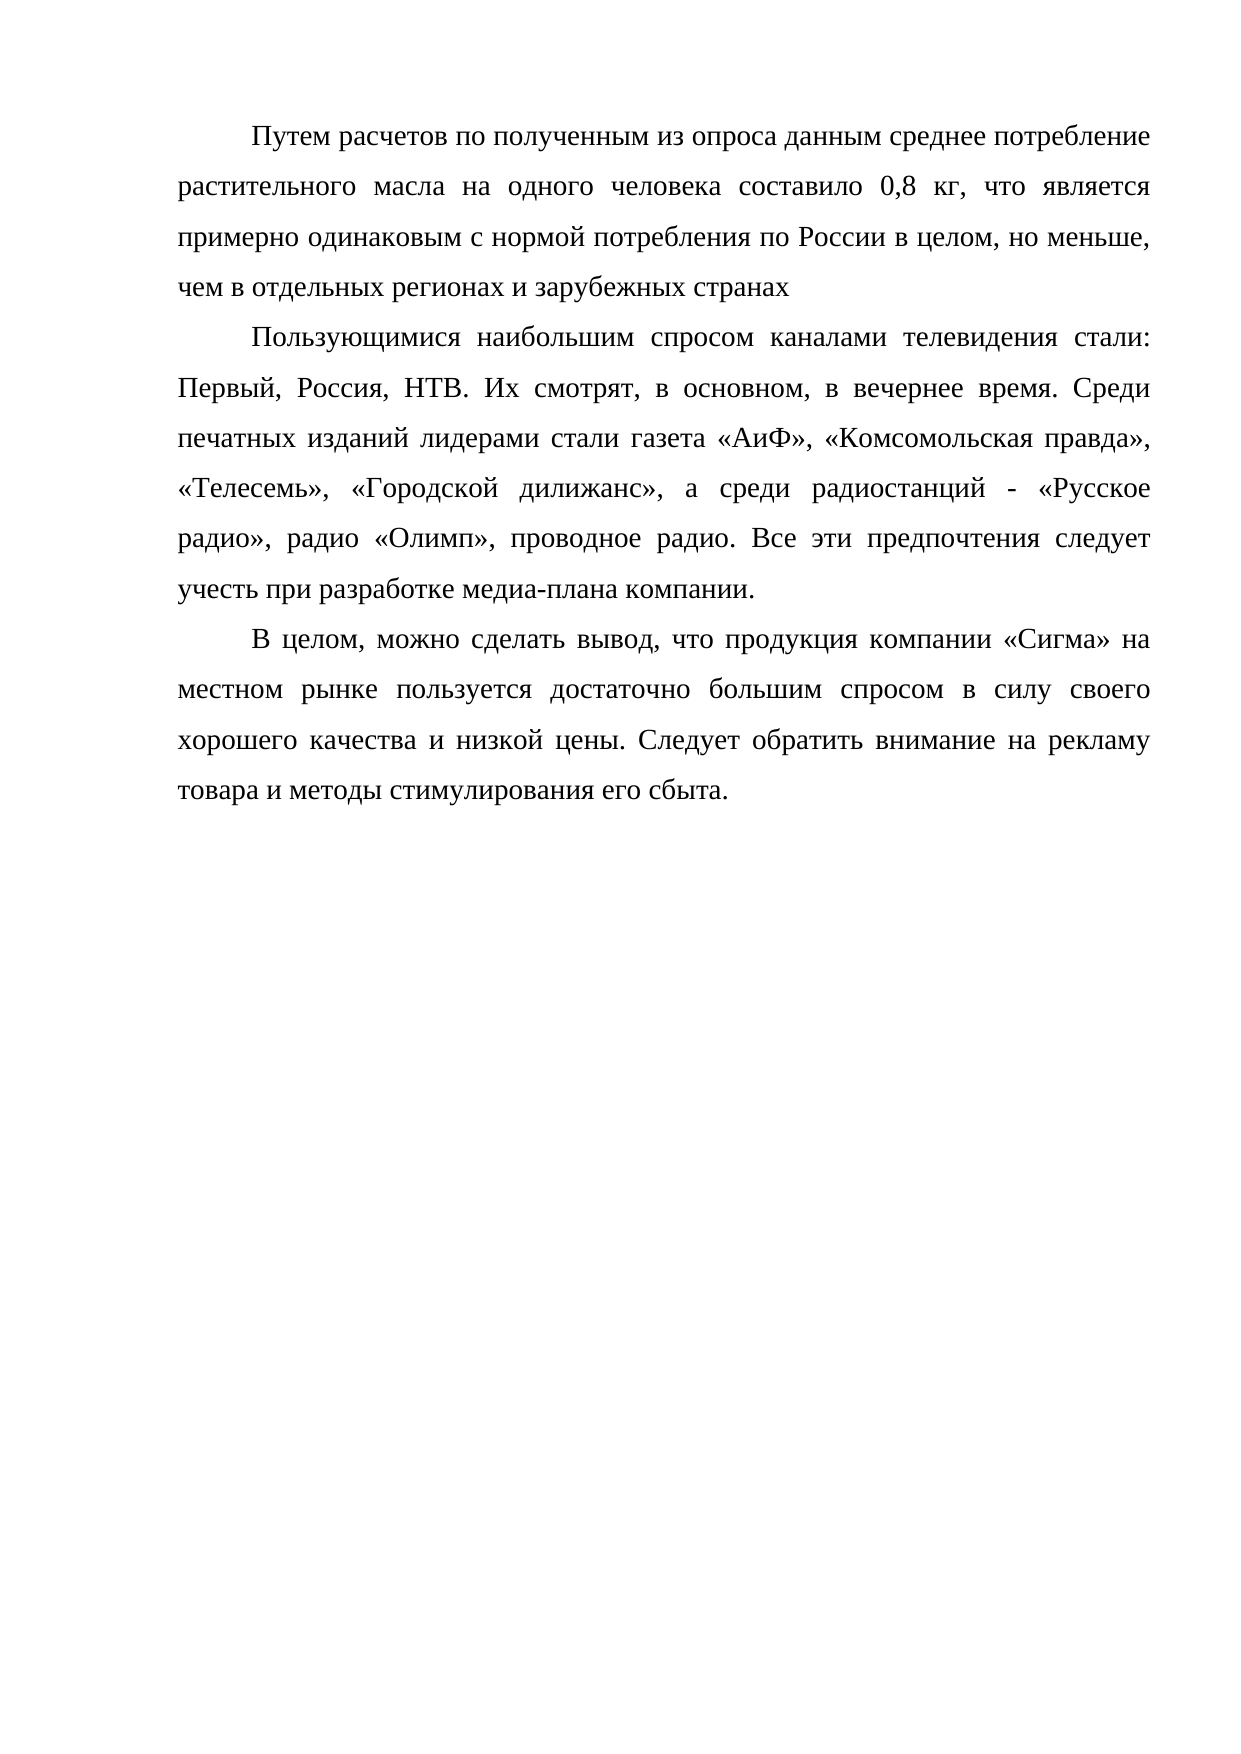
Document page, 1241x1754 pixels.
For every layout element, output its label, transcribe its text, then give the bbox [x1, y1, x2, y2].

text Пользующимися наибольшим спросом каналами телевидения стали: Первый, Россия, НТВ. Их смотрят, в основном, в вечернее время. Среди печатных изданий лидерами стали газета «АиФ», «Комсомольская правда», «Телесемь», «Городской дилижанс», а среди радиостанций - «Русское радио», радио «Олимп», проводное радио. Все эти предпочтения следует учесть при разработке медиа-плана компании. [177, 319, 1152, 604]
text В целом, можно сделать вывод, что продукция компании «Сигма» на местном рынке пользуется достаточно большим спросом в силу своего хорошего качества и низкой цены. Следует обратить внимание на рекламу товара и методы стимулирования его сбыта. [177, 621, 1152, 806]
text Путем расчетов по полученным из опроса данным среднее потребление растительного масла на одного человека составило , что является примерно одинаковым с нормой потребления по России в целом, но меньше, чем в отдельных регионах и зарубежных странах [177, 118, 1152, 303]
